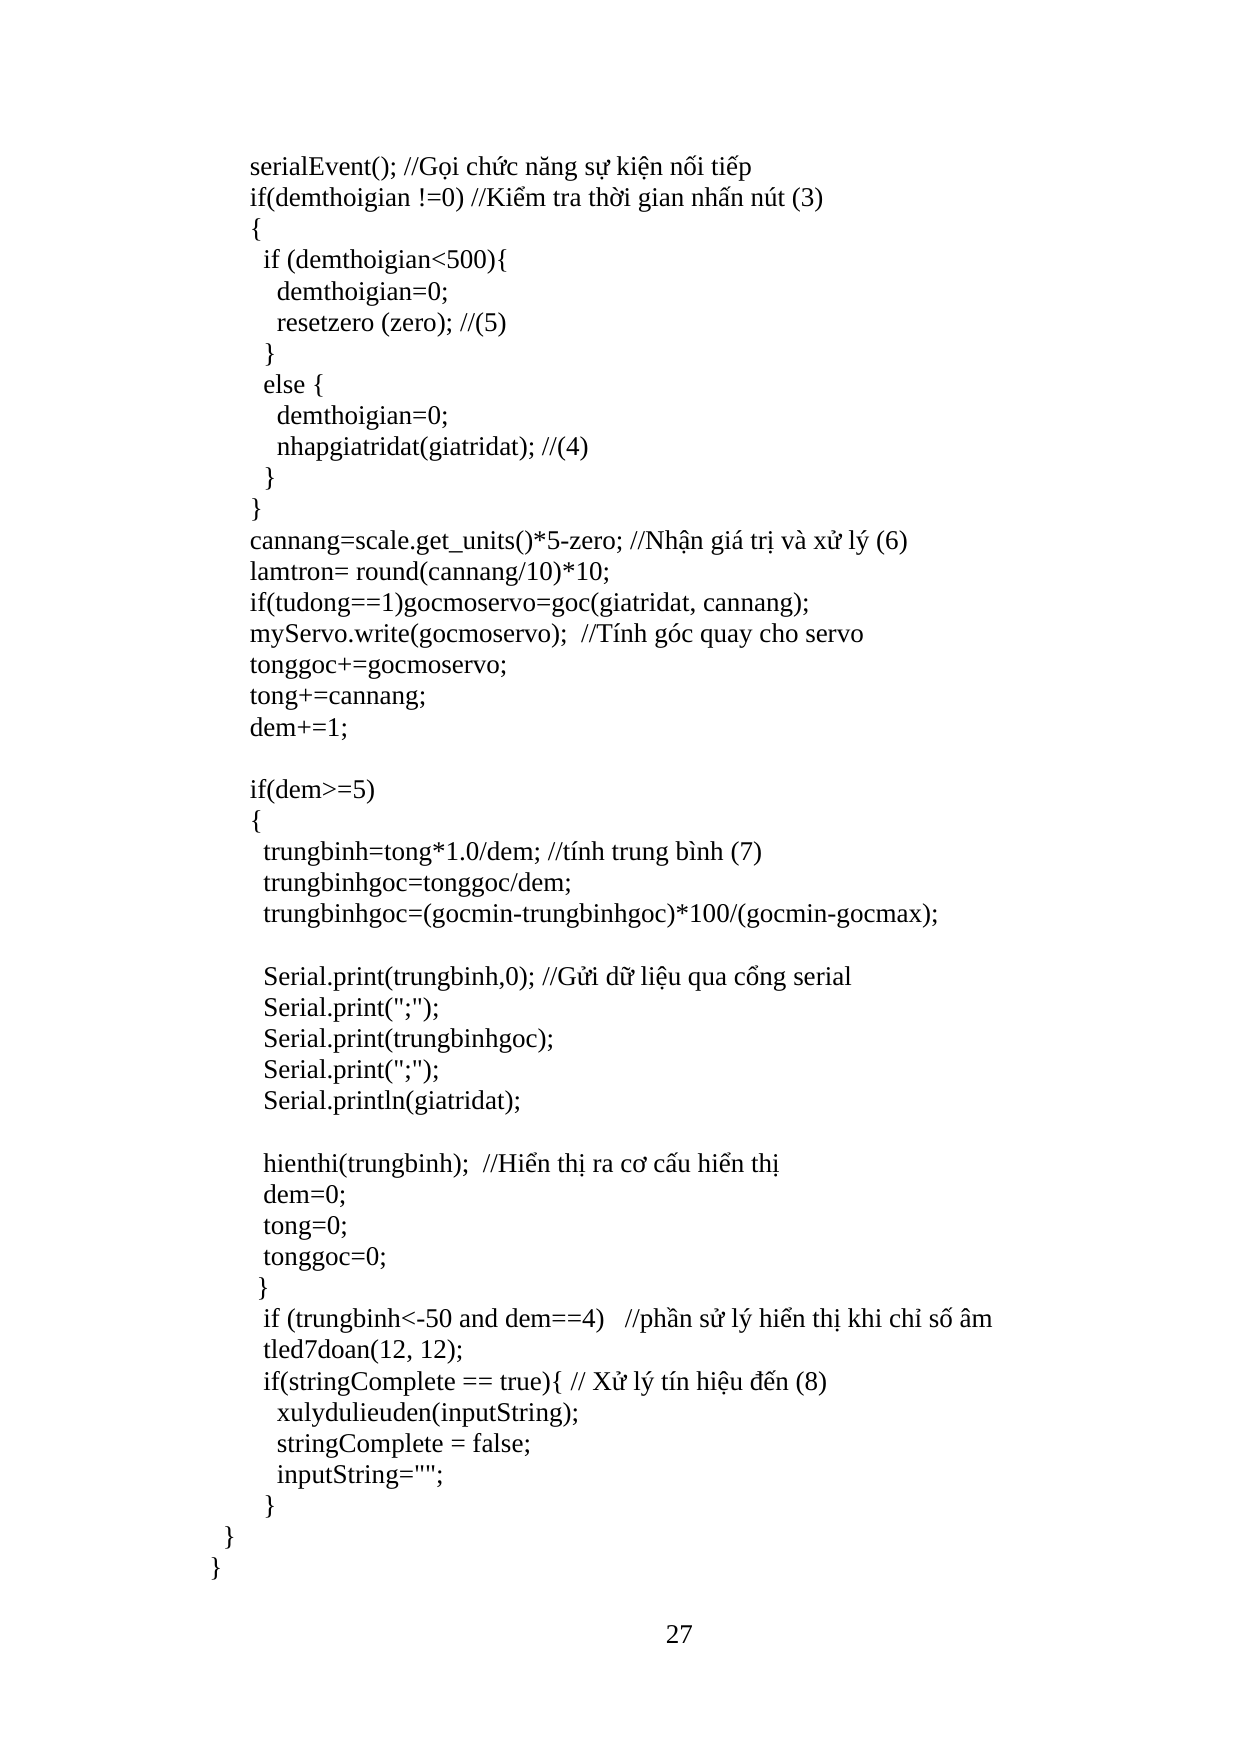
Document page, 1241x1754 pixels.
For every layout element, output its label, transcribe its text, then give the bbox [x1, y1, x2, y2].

text demthoigian=0; [209, 399, 1090, 430]
text xulydulieuden(inputString); [209, 1396, 1090, 1427]
text { [209, 212, 1090, 243]
text demthoigian=0; [209, 274, 1090, 306]
text { [209, 804, 1090, 835]
text lamtron= round(cannang/10)*10; [209, 555, 1090, 586]
text } [209, 493, 1090, 524]
text } [209, 337, 1090, 368]
text inputString=""; [209, 1458, 1090, 1489]
text if(demthoigian !=0) //Kiểm tra thời gian nhấn nút (3) [209, 181, 1090, 212]
text dem=0; [209, 1178, 1090, 1209]
text } [209, 1552, 1090, 1583]
text trungbinhgoc=(gocmin-trungbinhgoc)*100/(gocmin-gocmax); [209, 897, 1090, 929]
text nhapgiatridat(giatridat); //(4) [209, 430, 1090, 461]
text tonggoc+=gocmoservo; [209, 648, 1090, 679]
text dem+=1; [209, 711, 1090, 742]
text cannang=scale.get_units()*5-zero; //Nhận giá trị và xử lý (6) [209, 524, 1090, 555]
text else { [209, 368, 1090, 399]
text serialEvent(); //Gọi chức năng sự kiện nối tiếp [209, 150, 1090, 181]
text Serial.print(";"); [209, 991, 1090, 1022]
text trungbinhgoc=tonggoc/dem; [209, 866, 1090, 897]
text if(tudong==1)gocmoservo=goc(giatridat, cannang); [209, 586, 1090, 617]
text hienthi(trungbinh); //Hiển thị ra cơ cấu hiển thị [209, 1147, 1090, 1178]
text stringComplete = false; [209, 1427, 1090, 1458]
text if (trungbinh<-50 and dem==4) //phần sử lý hiển thị khi chỉ số âm [209, 1302, 1090, 1333]
text if(dem>=5) [209, 773, 1090, 804]
text } [209, 461, 1090, 493]
text tled7doan(12, 12); [209, 1333, 1090, 1365]
text tong=0; [209, 1209, 1090, 1240]
text } [209, 1520, 1090, 1552]
text tonggoc=0; [209, 1240, 1090, 1271]
text Serial.print(";"); [209, 1053, 1090, 1084]
text myServo.write(gocmoservo); //Tính góc quay cho servo [209, 617, 1090, 648]
text Serial.print(trungbinhgoc); [209, 1022, 1090, 1053]
text Serial.print(trungbinh,0); //Gửi dữ liệu qua cổng serial [209, 960, 1090, 991]
text } [209, 1489, 1090, 1520]
text trungbinh=tong*1.0/dem; //tính trung bình (7) [209, 835, 1090, 866]
text tong+=cannang; [209, 679, 1090, 711]
text Serial.println(giatridat); [209, 1084, 1090, 1116]
text } [209, 1271, 1090, 1302]
text if (demthoigian<500){ [209, 243, 1090, 274]
text if(stringComplete == true){ // Xử lý tín hiệu đến (8) [209, 1365, 1090, 1396]
text resetzero (zero); //(5) [209, 306, 1090, 337]
